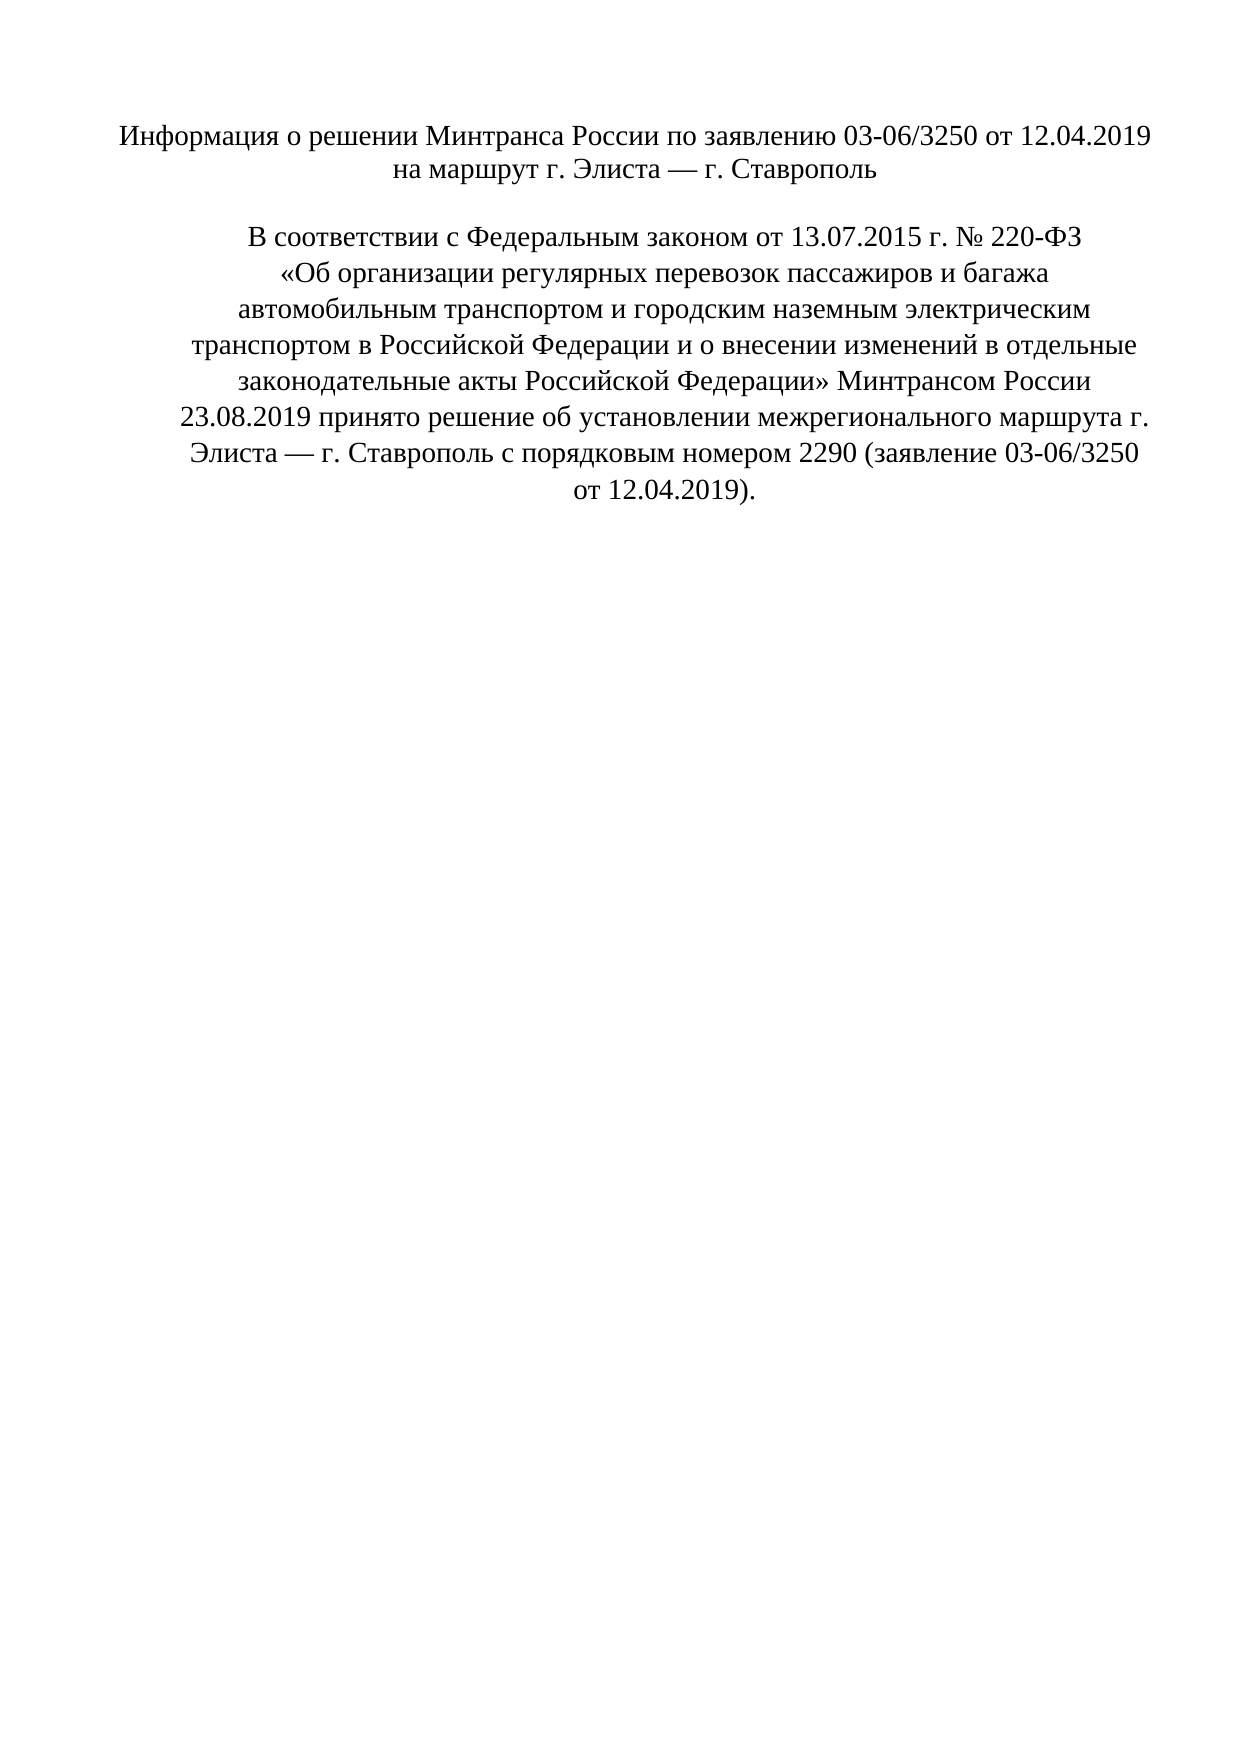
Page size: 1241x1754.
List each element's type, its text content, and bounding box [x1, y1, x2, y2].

text В соответствии с Федеральным законом от 13.07.2015 г. № 220-ФЗ «Об организации регулярных перевозок пассажиров и багажа автомобильным транспортом и городским наземным электрическим транспортом в Российской Федерации и о внесении изменений в отдельные законодательные акты Российской Федерации» Минтрансом России 23.08.2019 принято решение об установлении межрегионального маршрута г. Элиста — г. Ставрополь с порядковым номером 2290 (заявление 03-06/3250 от 12.04.2019). [177, 219, 1152, 505]
text Информация о решении Минтранса России по заявлению 03-06/3250 от 12.04.2019 на маршрут г. Элиста — г. Ставрополь [118, 118, 1152, 185]
